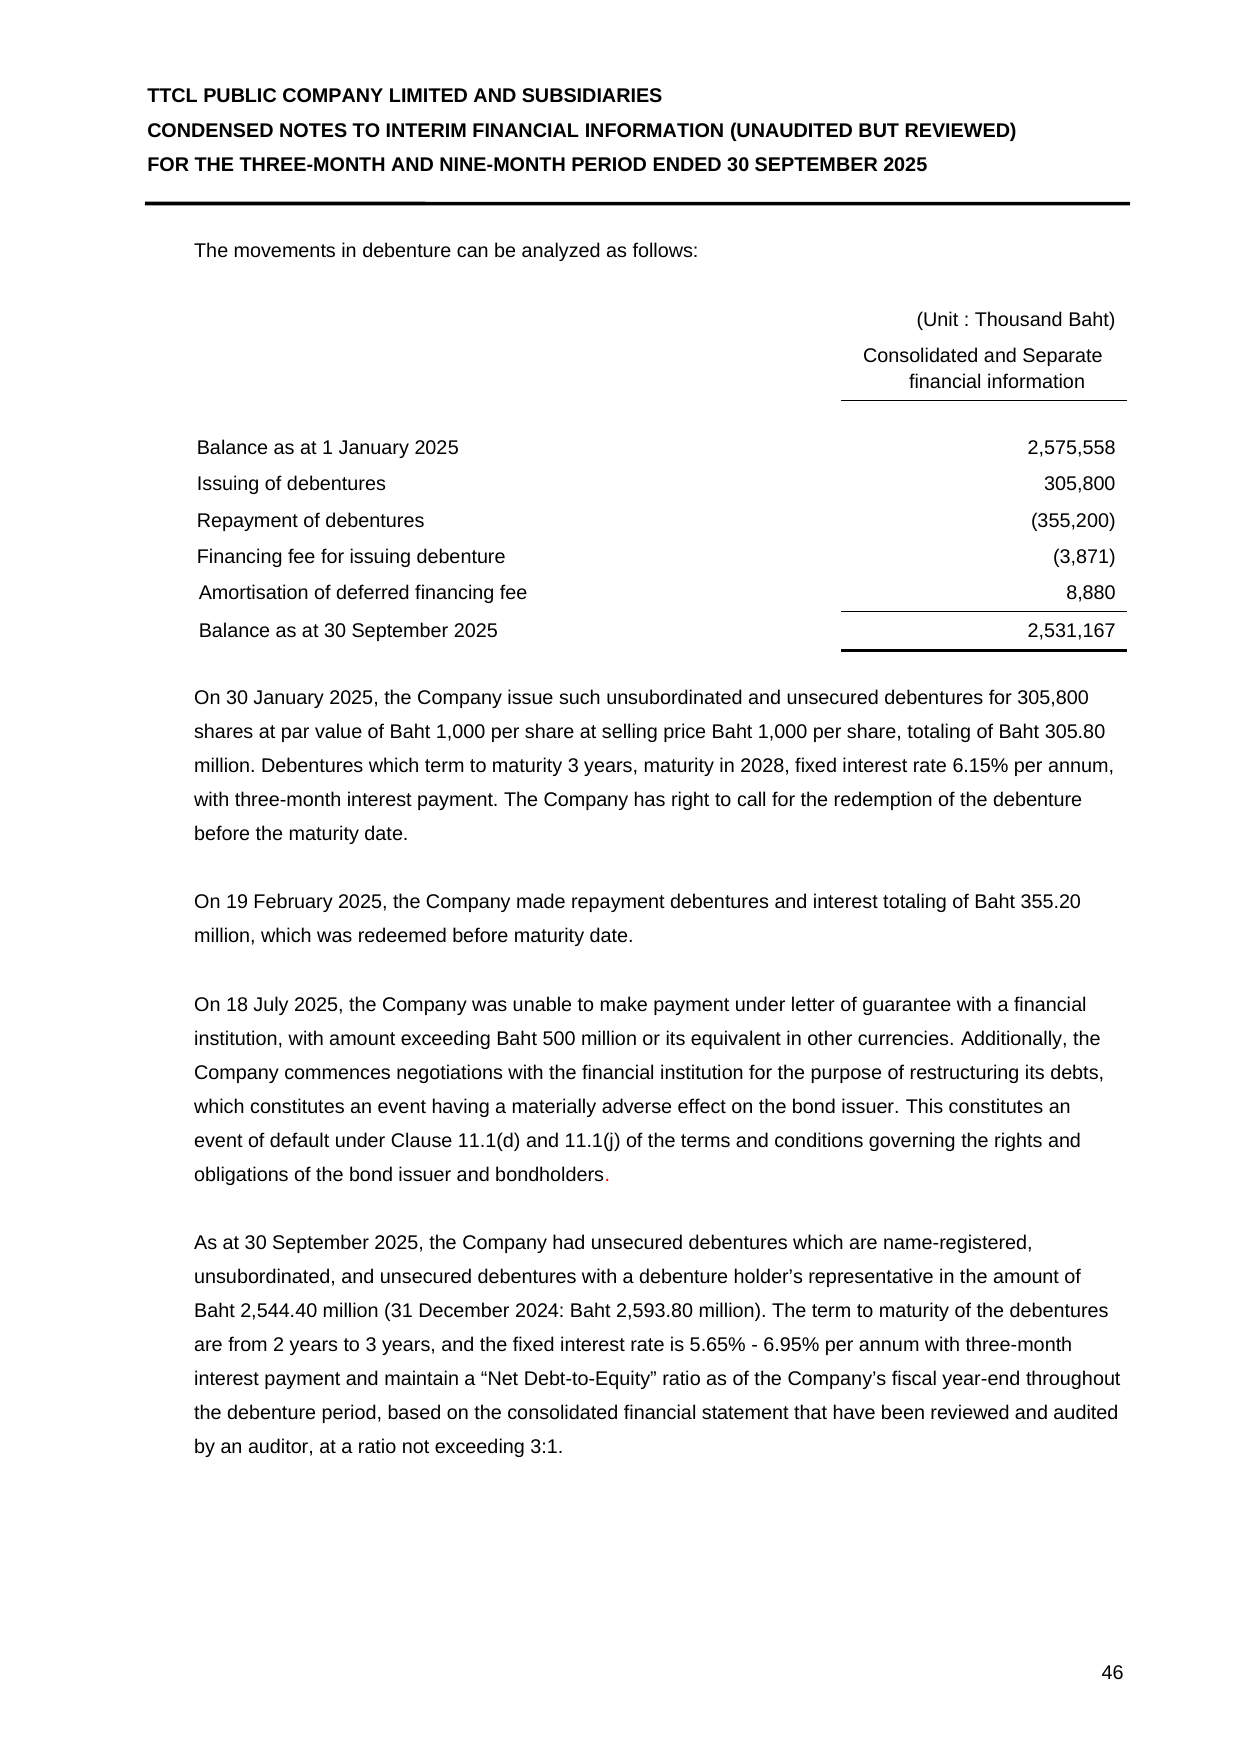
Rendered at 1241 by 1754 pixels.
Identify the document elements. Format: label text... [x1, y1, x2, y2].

text On 19 February 2025, the Company made repayment debentures and interest totaling of Baht 355.20 million, which was redeemed before maturity date. [194, 890, 1123, 947]
text On 30 January 2025, the Company issue such unsubordinated and unsecured debentures for 305,800 shares at par value of Baht 1,000 per share at selling price Baht 1,000 per share, totaling of Baht 305.80 million. Debentures which term to maturity 3 years, maturity in 2028, fixed interest rate 6.15% per annum, with three-month interest payment. The Company has right to call for the redemption of the debenture before the maturity date. [194, 686, 1123, 845]
text As at 30 September 2025, the Company had unsecured debentures which are name-registered, unsubordinated, and unsecured debentures with a debenture holder’s representative in the amount of Baht 2,544.40 million (31 December 2024: Baht 2,593.80 million). The term to maturity of the debentures are from 2 years to 3 years, and the fixed interest rate is 5.65% - 6.95% per annum with three-month interest payment and maintain a “Net Debt-to-Equity” ratio as of the Company’s fiscal year-end throughout the debenture period, based on the consolidated financial statement that have been reviewed and audited by an auditor, at a ratio not exceeding 3:1. [194, 1231, 1123, 1458]
text On 18 July 2025, the Company was unable to make payment under letter of guarantee with a financial institution, with amount exceeding Baht 500 million or its equivalent in other currencies. Additionally, the Company commences negotiations with the financial institution for the purpose of restructuring its debts, which constitutes an event having a materially adverse effect on the bond issuer. This constitutes an event of default under Clause 11.1(d) and 11.1(j) of the terms and conditions governing the rights and obligations of the bond issuer and bondholders. [194, 992, 1123, 1185]
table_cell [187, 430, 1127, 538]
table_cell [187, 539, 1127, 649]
text The movements in debenture can be analyzed as follows: [194, 239, 1123, 262]
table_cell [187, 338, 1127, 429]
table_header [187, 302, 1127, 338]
